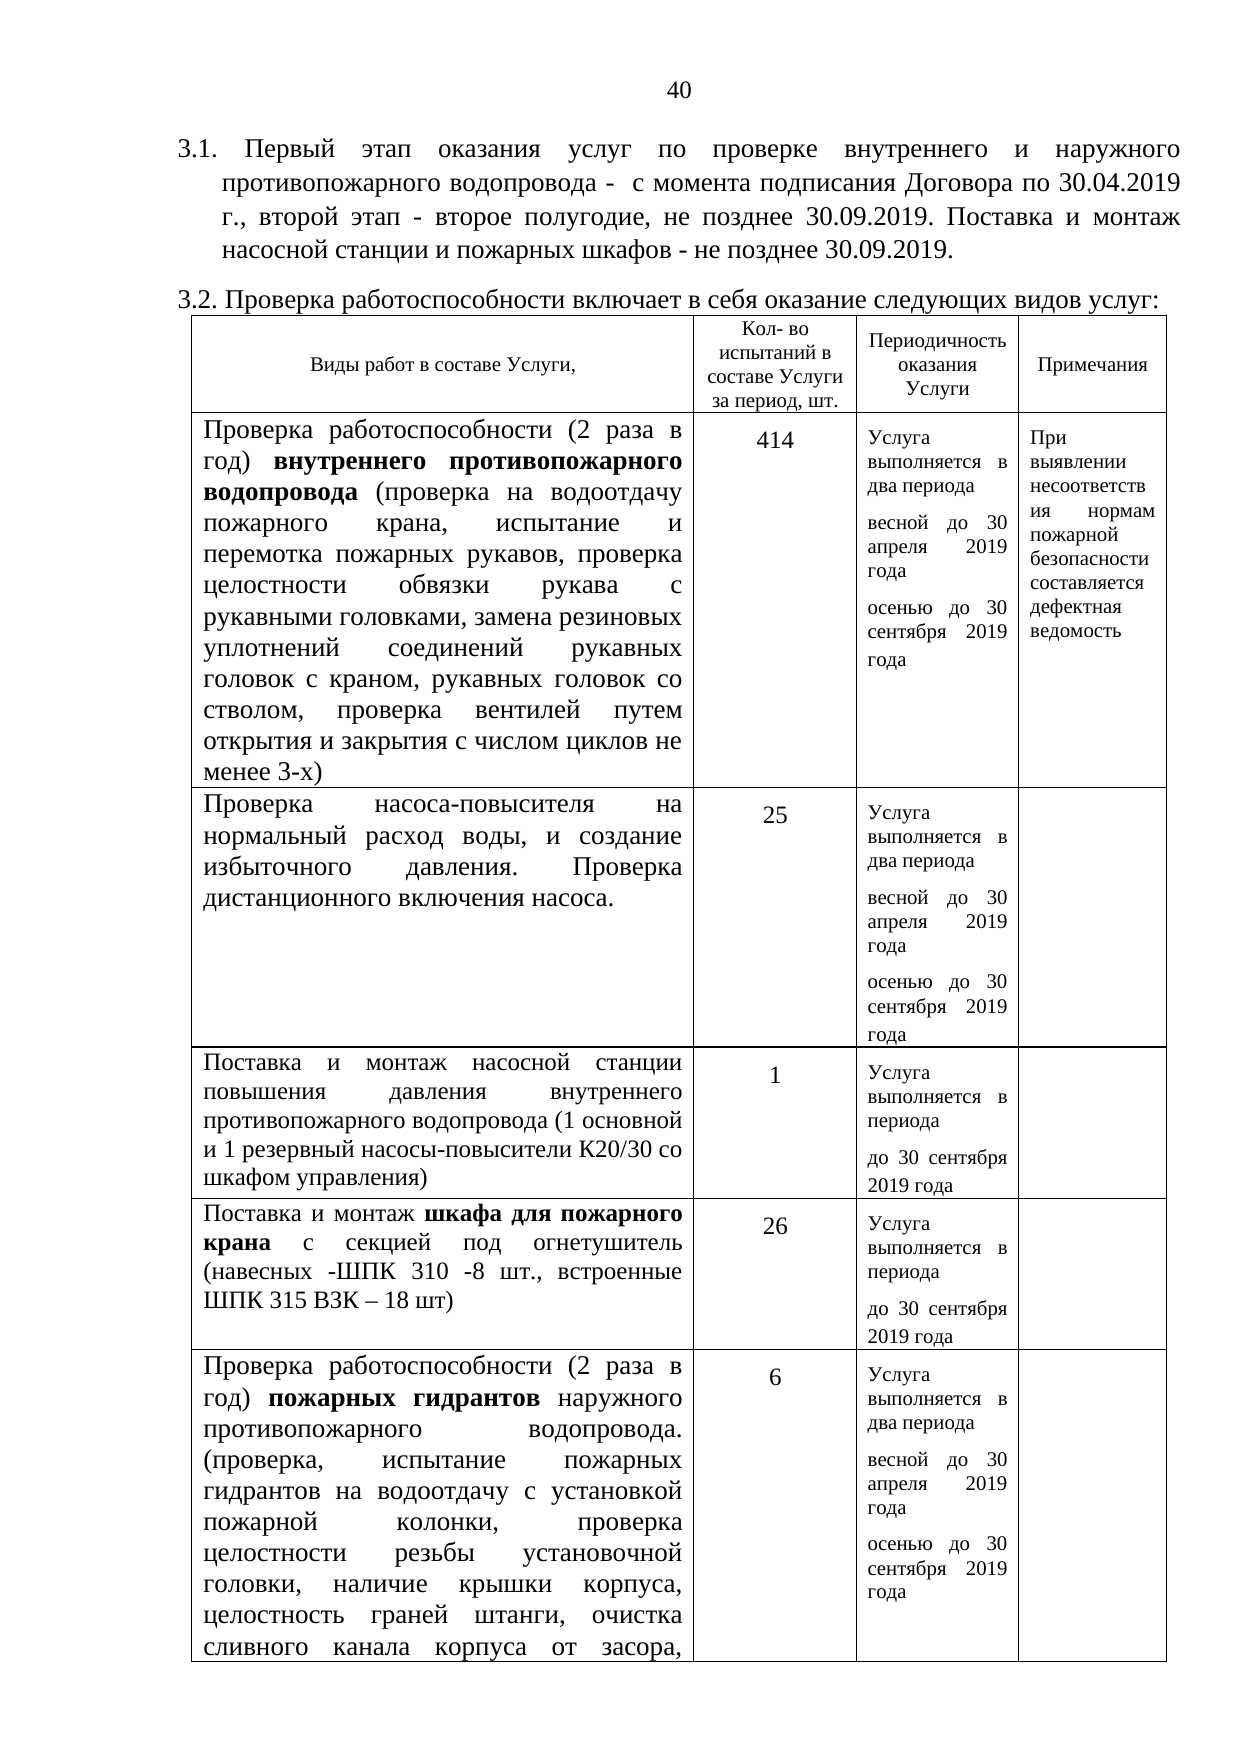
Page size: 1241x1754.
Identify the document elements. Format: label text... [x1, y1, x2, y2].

table_cell При выявлении несоответствия нормам пожарной безопасности составляется дефектная ведомость [1019, 413, 1166, 787]
table_cell Поставка и монтаж шкафа для пожарного крана с секцией под огнетушитель (навесных -ШПК 310 -8 шт., встроенные ШПК 315 ВЗК – 18 шт) [192, 1199, 693, 1348]
table_header Виды работ в составе Услуги, [192, 316, 693, 412]
table_cell [1019, 1048, 1166, 1197]
table_cell 6 [694, 1350, 856, 1661]
table_cell [1019, 1350, 1166, 1661]
table_cell 26 [694, 1199, 856, 1348]
text 3.1. Первый этап оказания услуг по проверке внутреннего и наружного противопожарного водопровода - с момента подписания Договора по 30.04.2019 г., второй этап - второе полугодие, не позднее 30.09.2019. Поставка и монтаж насосной станции и пожарных шкафов - не позднее 30.09.2019. [177, 132, 1181, 264]
table_cell Услуга выполняется в периода до 30 сентября 2019 года [857, 1199, 1018, 1348]
table_cell Проверка работоспособности (2 раза в год) внутреннего противопожарного водопровода (проверка на водоотдачу пожарного крана, испытание и перемотка пожарных рукавов, проверка целостности обвязки рукава с рукавными головками, замена резиновых уплотнений соединений рукавных головок с краном, рукавных головок со стволом, проверка вентилей путем открытия и закрытия с числом циклов не менее 3-х) [192, 413, 693, 787]
table_header Кол- во испытаний в составе Услуги за период, шт. [694, 316, 856, 412]
table_header Периодичность оказания Услуги [857, 316, 1018, 412]
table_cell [857, 1350, 1018, 1661]
table_cell 414 [694, 413, 856, 787]
table_header Примечания [1019, 316, 1166, 412]
table_cell Проверка насоса-повысителя на нормальный расход воды, и создание избыточного давления. Проверка дистанционного включения насоса. [192, 788, 693, 1046]
text 3.2. Проверка работоспособности включает в себя оказание следующих видов услуг: [177, 283, 1181, 314]
table_cell Услуга выполняется в два периода весной до 30 апреля 2019 года осенью до 30 сентября 2019 года [857, 413, 1018, 787]
table_cell 1 [694, 1048, 856, 1197]
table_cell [192, 1350, 693, 1661]
table_cell Поставка и монтаж насосной станции повышения давления внутреннего противопожарного водопровода (1 основной и 1 резервный насосы-повысители К20/30 со шкафом управления) [192, 1048, 693, 1197]
table_cell [1019, 788, 1166, 1046]
table_cell [1019, 1199, 1166, 1348]
table_cell Услуга выполняется в периода до 30 сентября 2019 года [857, 1048, 1018, 1197]
table_cell 25 [694, 788, 856, 1046]
table_cell Услуга выполняется в два периода весной до 30 апреля 2019 года осенью до 30 сентября 2019 года [857, 788, 1018, 1046]
